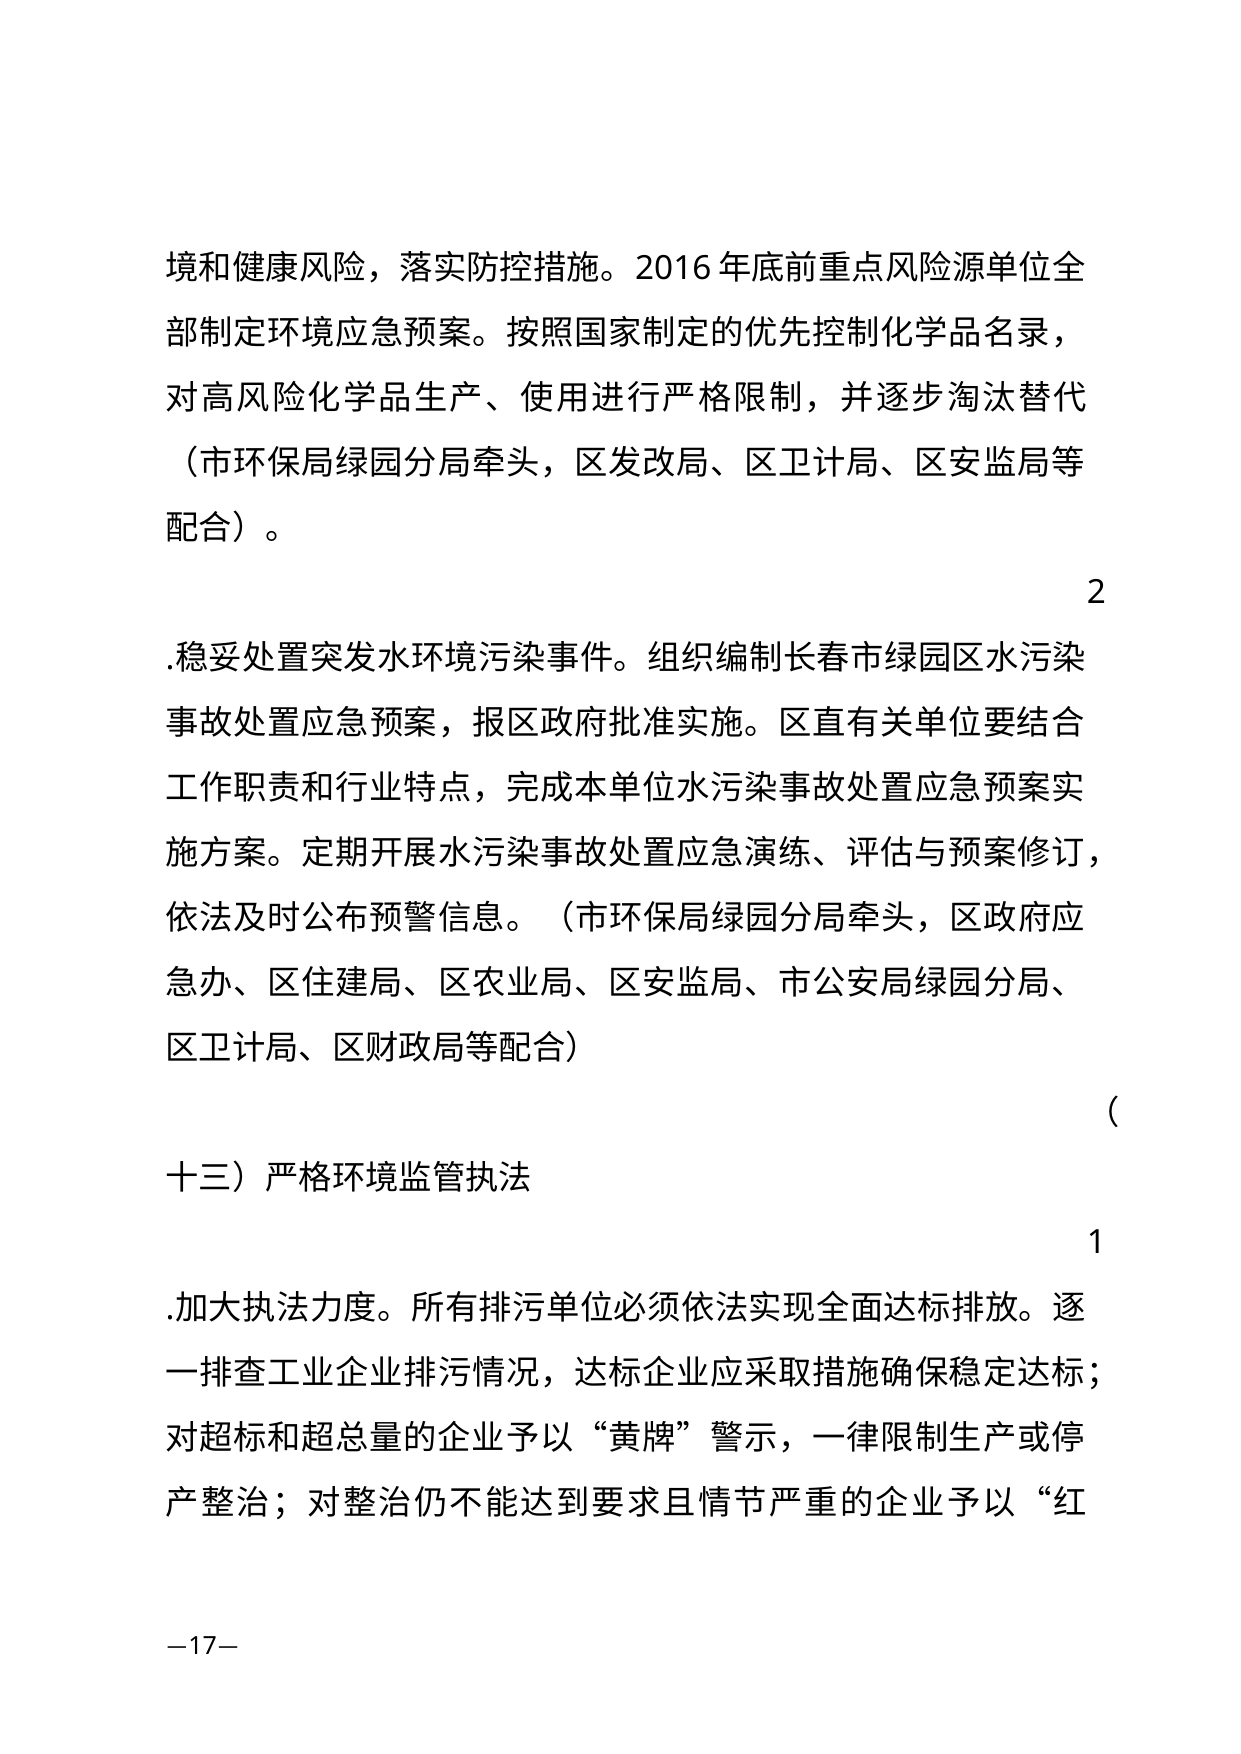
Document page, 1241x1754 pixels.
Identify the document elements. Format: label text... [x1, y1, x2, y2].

text 2.稳妥处置突发水环境污染事件。组织编制长春市绿园区水污染事故处置应急预案，报区政府批准实施。区直有关单位要结合工作职责和行业特点，完成本单位水污染事故处置应急预案实施方案。定期开展水污染事故处置应急演练、评估与预案修订，依法及时公布预警信息。（市环保局绿园分局牵头，区政府应急办、区住建局、区农业局、区安监局、市公安局绿园分局、区卫计局、区财政局等配合） [165, 558, 1087, 1078]
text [165, 1208, 1087, 1533]
text （十三）严格环境监管执法 [165, 1078, 1087, 1208]
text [165, 233, 1087, 558]
